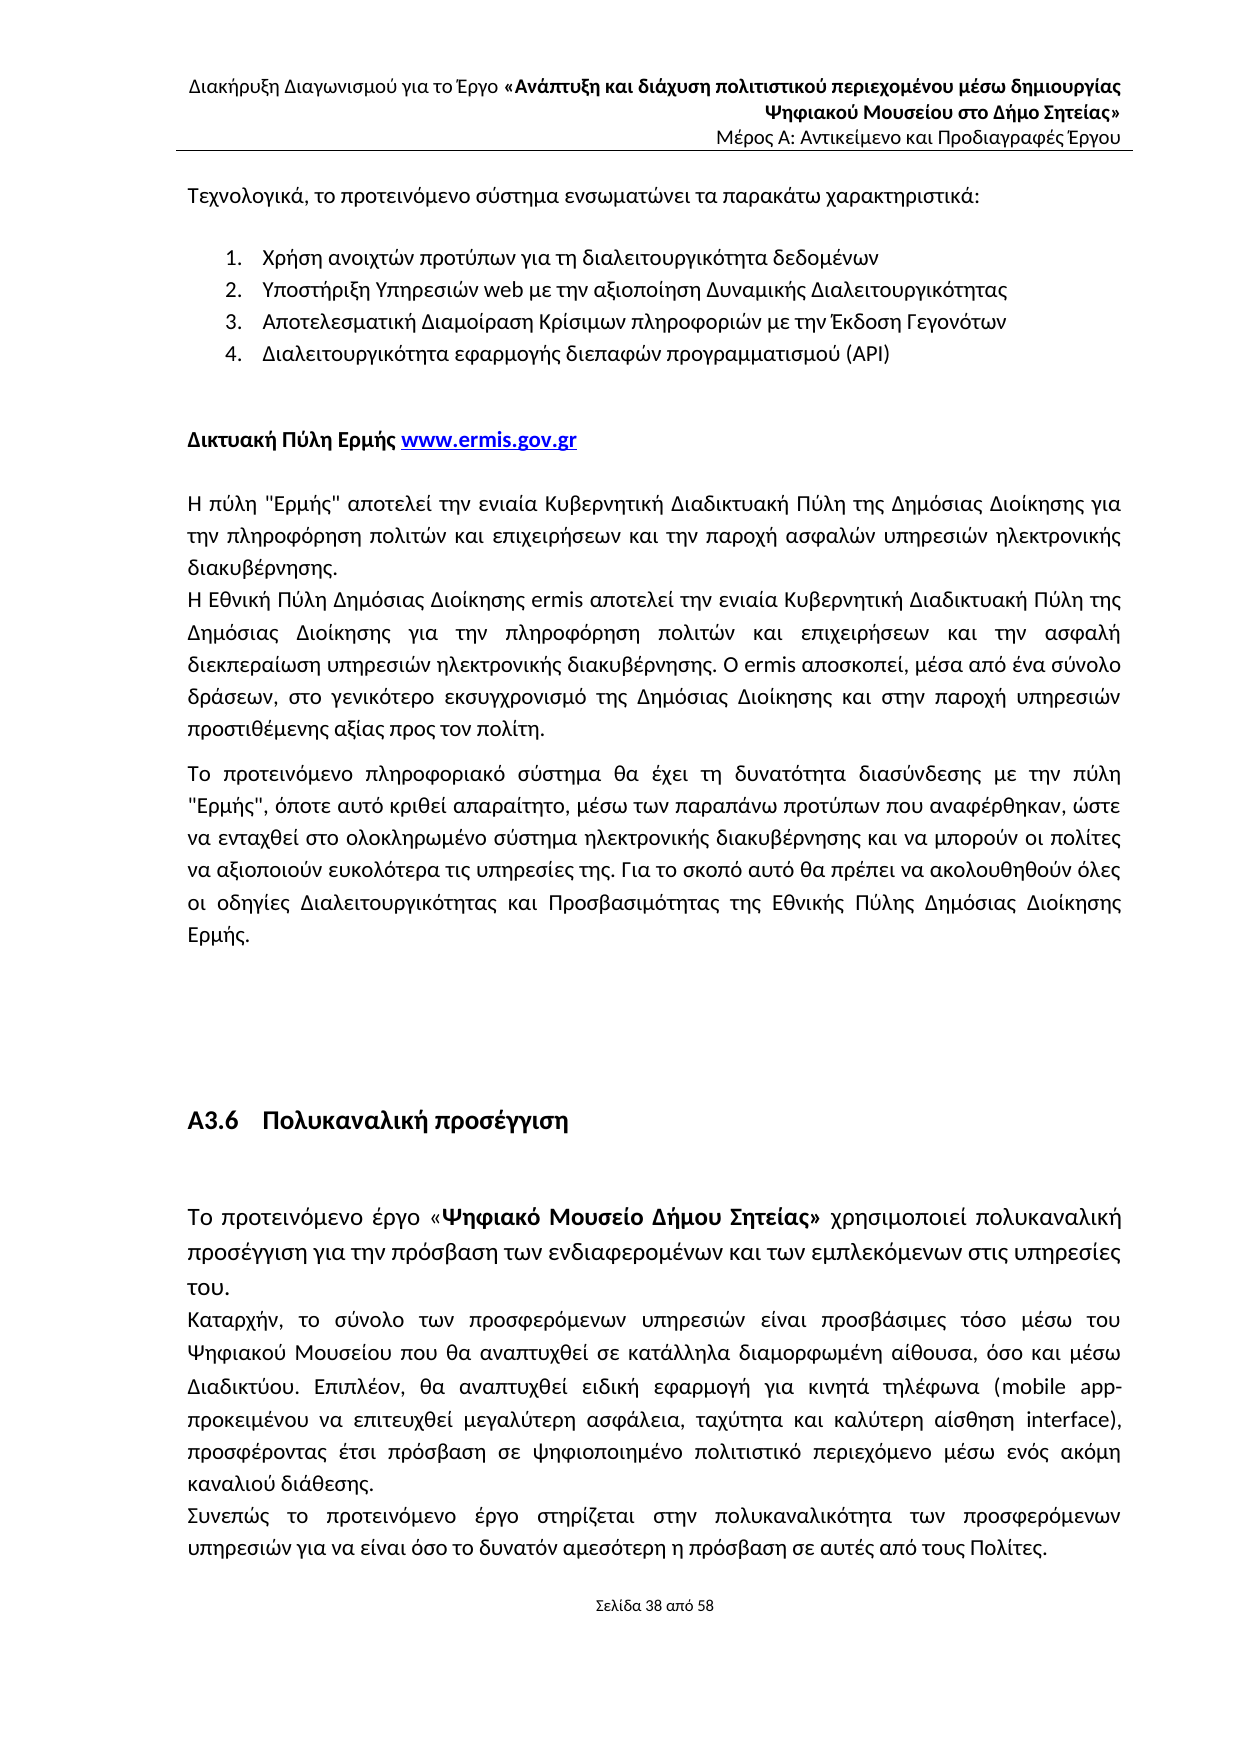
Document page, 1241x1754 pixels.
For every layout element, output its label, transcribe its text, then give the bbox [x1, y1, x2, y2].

text Συνεπώς το προτεινόμενο έργο στηρίζεται στην πολυκαναλικότητα των προσφερόμενων υπηρεσιών για να είναι όσο το δυνατόν αμεσότερη η πρόσβαση σε αυτές από τους Πολίτες. [187, 1501, 1122, 1561]
text To προτεινόμενο έργο «Ψηφιακό Μουσείο Δήμου Σητείας» χρησιμοποιεί πολυκαναλική προσέγγιση για την πρόσβαση των ενδιαφερομένων και των εμπλεκόμενων στις υπηρεσίες του. [187, 1201, 1122, 1301]
text Το προτεινόμενο πληροφοριακό σύστημα θα έχει τη δυνατότητα διασύνδεσης με την πύλη "Ερμής", όποτε αυτό κριθεί απαραίτητο, μέσω των παραπάνω προτύπων που αναφέρθηκαν, ώστε να ενταχθεί στο ολοκληρωμένο σύστημα ηλεκτρονικής διακυβέρνησης και να μπορούν οι πολίτες να αξιοποιούν ευκολότερα τις υπηρεσίες της. Για το σκοπό αυτό θα πρέπει να ακολουθηθούν όλες οι οδηγίες Διαλειτουργικότητας και Προσβασιμότητας της Εθνικής Πύλης Δημόσιας Διοίκησης Ερμής. [187, 759, 1122, 948]
list Διαλειτουργικότητα εφαρμογής διεπαφών προγραμματισμού (API) [225, 339, 1122, 367]
text Τεχνολογικά, το προτεινόμενο σύστημα ενσωματώνει τα παρακάτω χαρακτηριστικά: [187, 182, 1122, 209]
list Αποτελεσματική Διαμοίραση Κρίσιμων πληροφοριών με την Έκδοση Γεγονότων [225, 307, 1122, 335]
text Καταρχήν, το σύνολο των προσφερόμενων υπηρεσιών είναι προσβάσιμες τόσο μέσω του Ψηφιακού Μουσείου που θα αναπτυχθεί σε κατάλληλα διαμορφωμένη αίθουσα, όσο και μέσω Διαδικτύου. Επιπλέον, θα αναπτυχθεί ειδική εφαρμογή για κινητά τηλέφωνα (mobile app- προκειμένου να επιτευχθεί μεγαλύτερη ασφάλεια, ταχύτητα και καλύτερη αίσθηση interface), προσφέροντας έτσι πρόσβαση σε ψηφιοποιημένο πολιτιστικό περιεχόμενο μέσω ενός ακόμη καναλιού διάθεσης. [187, 1306, 1122, 1497]
list Υποστήριξη Υπηρεσιών web με την αξιοποίηση Δυναμικής Διαλειτουργικότητας [225, 275, 1122, 303]
list Χρήση ανοιχτών προτύπων για τη διαλειτουργικότητα δεδομένων [225, 243, 1122, 271]
text Η πύλη "Ερμής" αποτελεί την ενιαία Κυβερνητική Διαδικτυακή Πύλη της Δημόσιας Διοίκησης για την πληροφόρηση πολιτών και επιχειρήσεων και την παροχή ασφαλών υπηρεσιών ηλεκτρονικής διακυβέρνησης. [187, 489, 1122, 581]
text Η Εθνική Πύλη Δημόσιας Διοίκησης ermis αποτελεί την ενιαία Κυβερνητική Διαδικτυακή Πύλη της Δημόσιας Διοίκησης για την πληροφόρηση πολιτών και επιχειρήσεων και την ασφαλή διεκπεραίωση υπηρεσιών ηλεκτρονικής διακυβέρνησης. Ο ermis αποσκοπεί, μέσα από ένα σύνολο δράσεων, στο γενικότερο εκσυγχρονισμό της Δημόσιας Διοίκησης και στην παροχή υπηρεσιών προστιθέμενης αξίας προς τον πολίτη. [187, 586, 1122, 742]
subtitle Πολυκαναλική προσέγγιση [187, 1103, 1122, 1136]
text Δικτυακή Πύλη Ερμής www.ermis.gov.gr [187, 425, 1122, 453]
